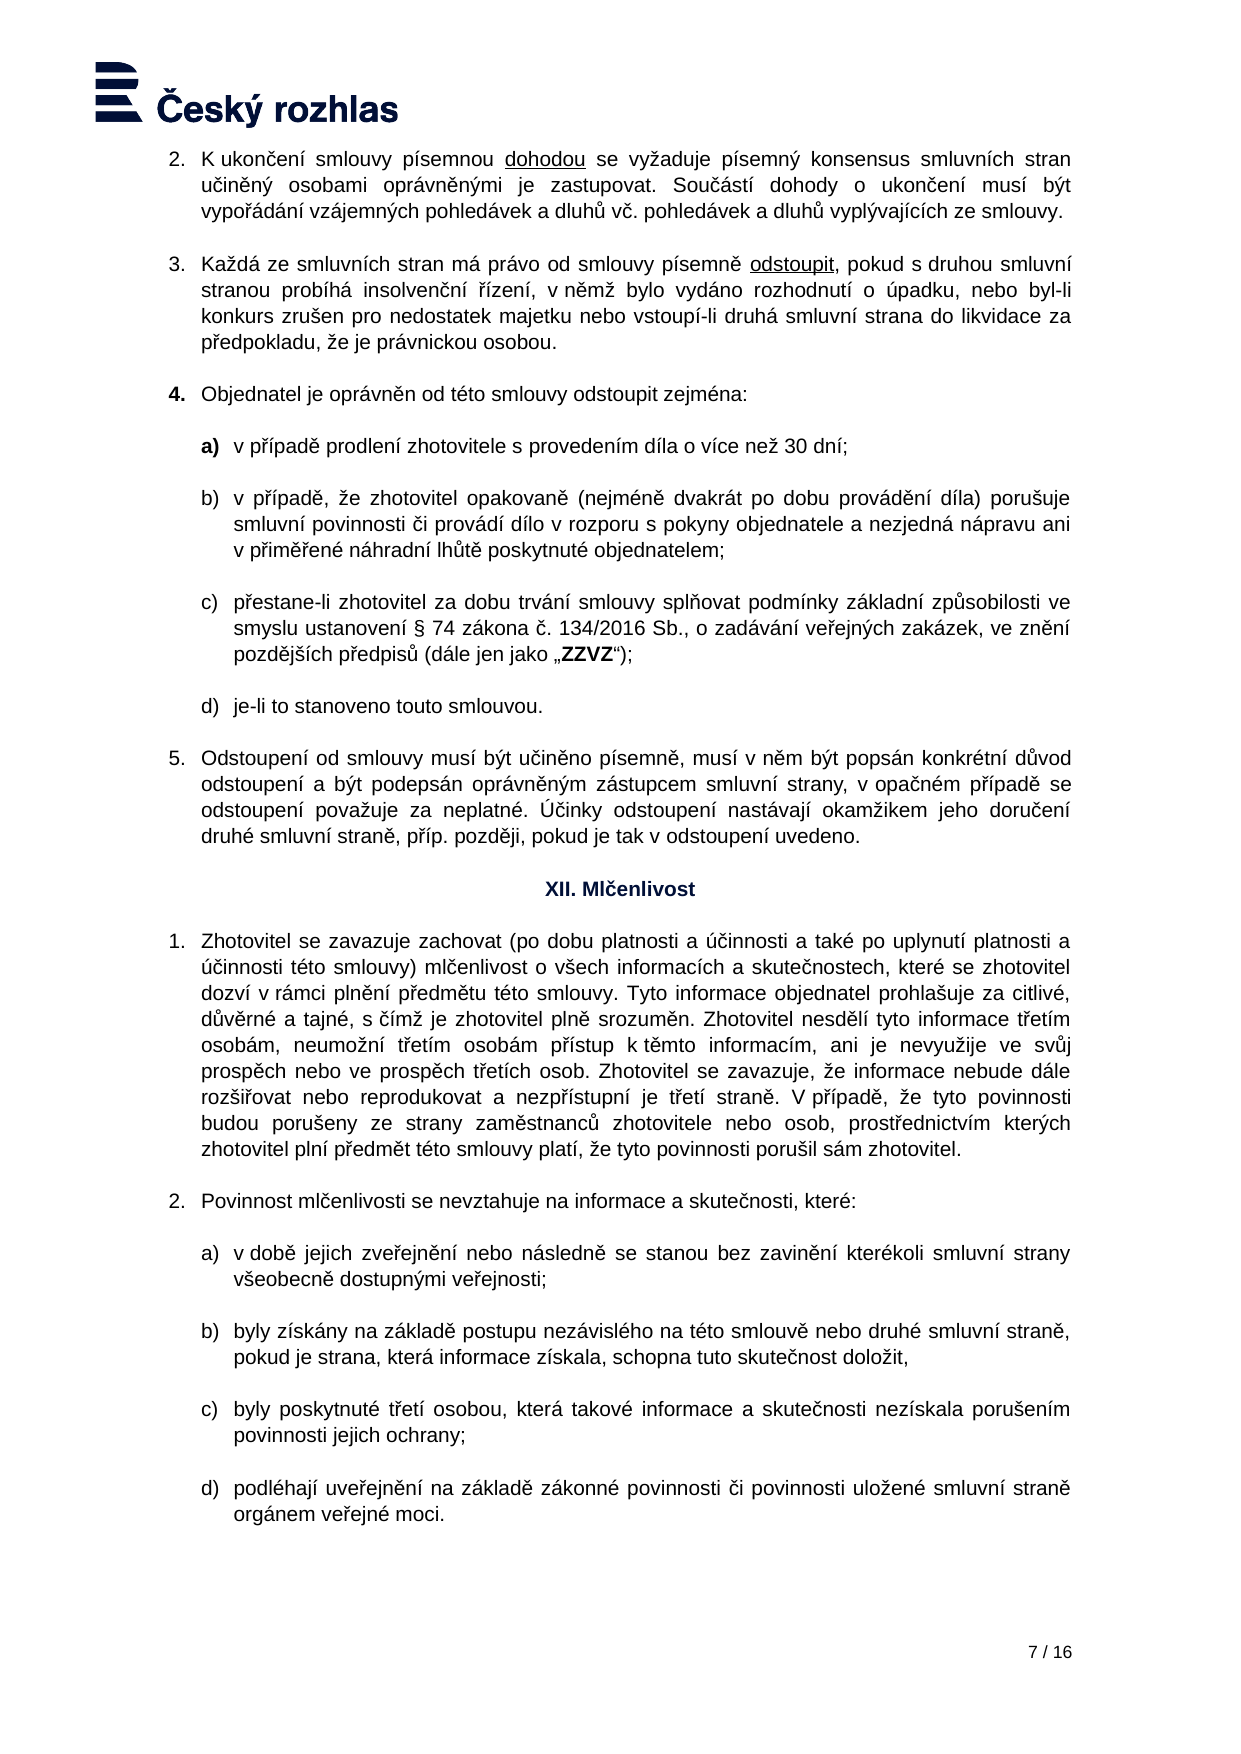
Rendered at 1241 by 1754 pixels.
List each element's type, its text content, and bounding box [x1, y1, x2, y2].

list K ukončení smlouvy písemnou dohodou se vyžaduje písemný konsensus smluvních stran učiněný osobami oprávněnými je zastupovat. Součástí dohody o ukončení musí být vypořádání vzájemných pohledávek a dluhů vč. pohledávek a dluhů vyplývajících ze smlouvy. [168, 146, 1072, 224]
picture [95, 62, 398, 128]
list v případě prodlení zhotovitele s provedením díla o více než 30 dní; [201, 432, 1072, 458]
list v případě, že zhotovitel opakovaně (nejméně dvakrát po dobu provádění díla) porušuje smluvní povinnosti či provádí dílo v rozporu s pokyny objednatele a nezjedná nápravu ani v přiměřené náhradní lhůtě poskytnuté objednatelem; [201, 484, 1072, 563]
list Každá ze smluvních stran má právo od smlouvy písemně odstoupit, pokud s druhou smluvní stranou probíhá insolvenční řízení, v němž bylo vydáno rozhodnutí o úpadku, nebo byl-li konkurs zrušen pro nedostatek majetku nebo vstoupí-li druhá smluvní strana do likvidace za předpokladu, že je právnickou osobou. [168, 250, 1072, 354]
list byly poskytnuté třetí osobou, která takové informace a skutečnosti nezískala porušením povinnosti jejich ochrany; [201, 1396, 1072, 1448]
list podléhají uveřejnění na základě zákonné povinnosti či povinnosti uložené smluvní straně orgánem veřejné moci. [201, 1474, 1072, 1526]
list v době jejich zveřejnění nebo následně se stanou bez zavinění kterékoli smluvní strany všeobecně dostupnými veřejnosti; [201, 1240, 1072, 1292]
list Odstoupení od smlouvy musí být učiněno písemně, musí v něm být popsán konkrétní důvod odstoupení a být podepsán oprávněným zástupcem smluvní strany, v opačném případě se odstoupení považuje za neplatné. Účinky odstoupení nastávají okamžikem jeho doručení druhé smluvní straně, příp. později, pokud je tak v odstoupení uvedeno. [168, 745, 1072, 849]
list Objednatel je oprávněn od této smlouvy odstoupit zejména: [168, 380, 1072, 406]
list Zhotovitel se zavazuje zachovat (po dobu platnosti a účinnosti a také po uplynutí platnosti a účinnosti této smlouvy) mlčenlivost o všech informacích a skutečnostech, které se zhotovitel dozví v rámci plnění předmětu této smlouvy. Tyto informace objednatel prohlašuje za citlivé, důvěrné a tajné, s čímž je zhotovitel plně srozuměn. Zhotovitel nesdělí tyto informace třetím osobám, neumožní třetím osobám přístup k těmto informacím, ani je nevyužije ve svůj prospěch nebo ve prospěch třetích osob. Zhotovitel se zavazuje, že informace nebude dále rozšiřovat nebo reprodukovat a nezpřístupní je třetí straně. V případě, že tyto povinnosti budou porušeny ze strany zaměstnanců zhotovitele nebo osob, prostřednictvím kterých zhotovitel plní předmět této smlouvy platí, že tyto povinnosti porušil sám zhotovitel. [168, 927, 1072, 1162]
subtitle Mlčenlivost [168, 875, 1072, 901]
list je-li to stanoveno touto smlouvou. [201, 693, 1072, 719]
list Povinnost mlčenlivosti se nevztahuje na informace a skutečnosti, které: [168, 1188, 1072, 1214]
list byly získány na základě postupu nezávislého na této smlouvě nebo druhé smluvní straně, pokud je strana, která informace získala, schopna tuto skutečnost doložit, [201, 1318, 1072, 1370]
list přestane-li zhotovitel za dobu trvání smlouvy splňovat podmínky základní způsobilosti ve smyslu ustanovení § 74 zákona č. 134/2016 Sb., o zadávání veřejných zakázek, ve znění pozdějších předpisů (dále jen jako „ZZVZ“); [201, 589, 1072, 667]
